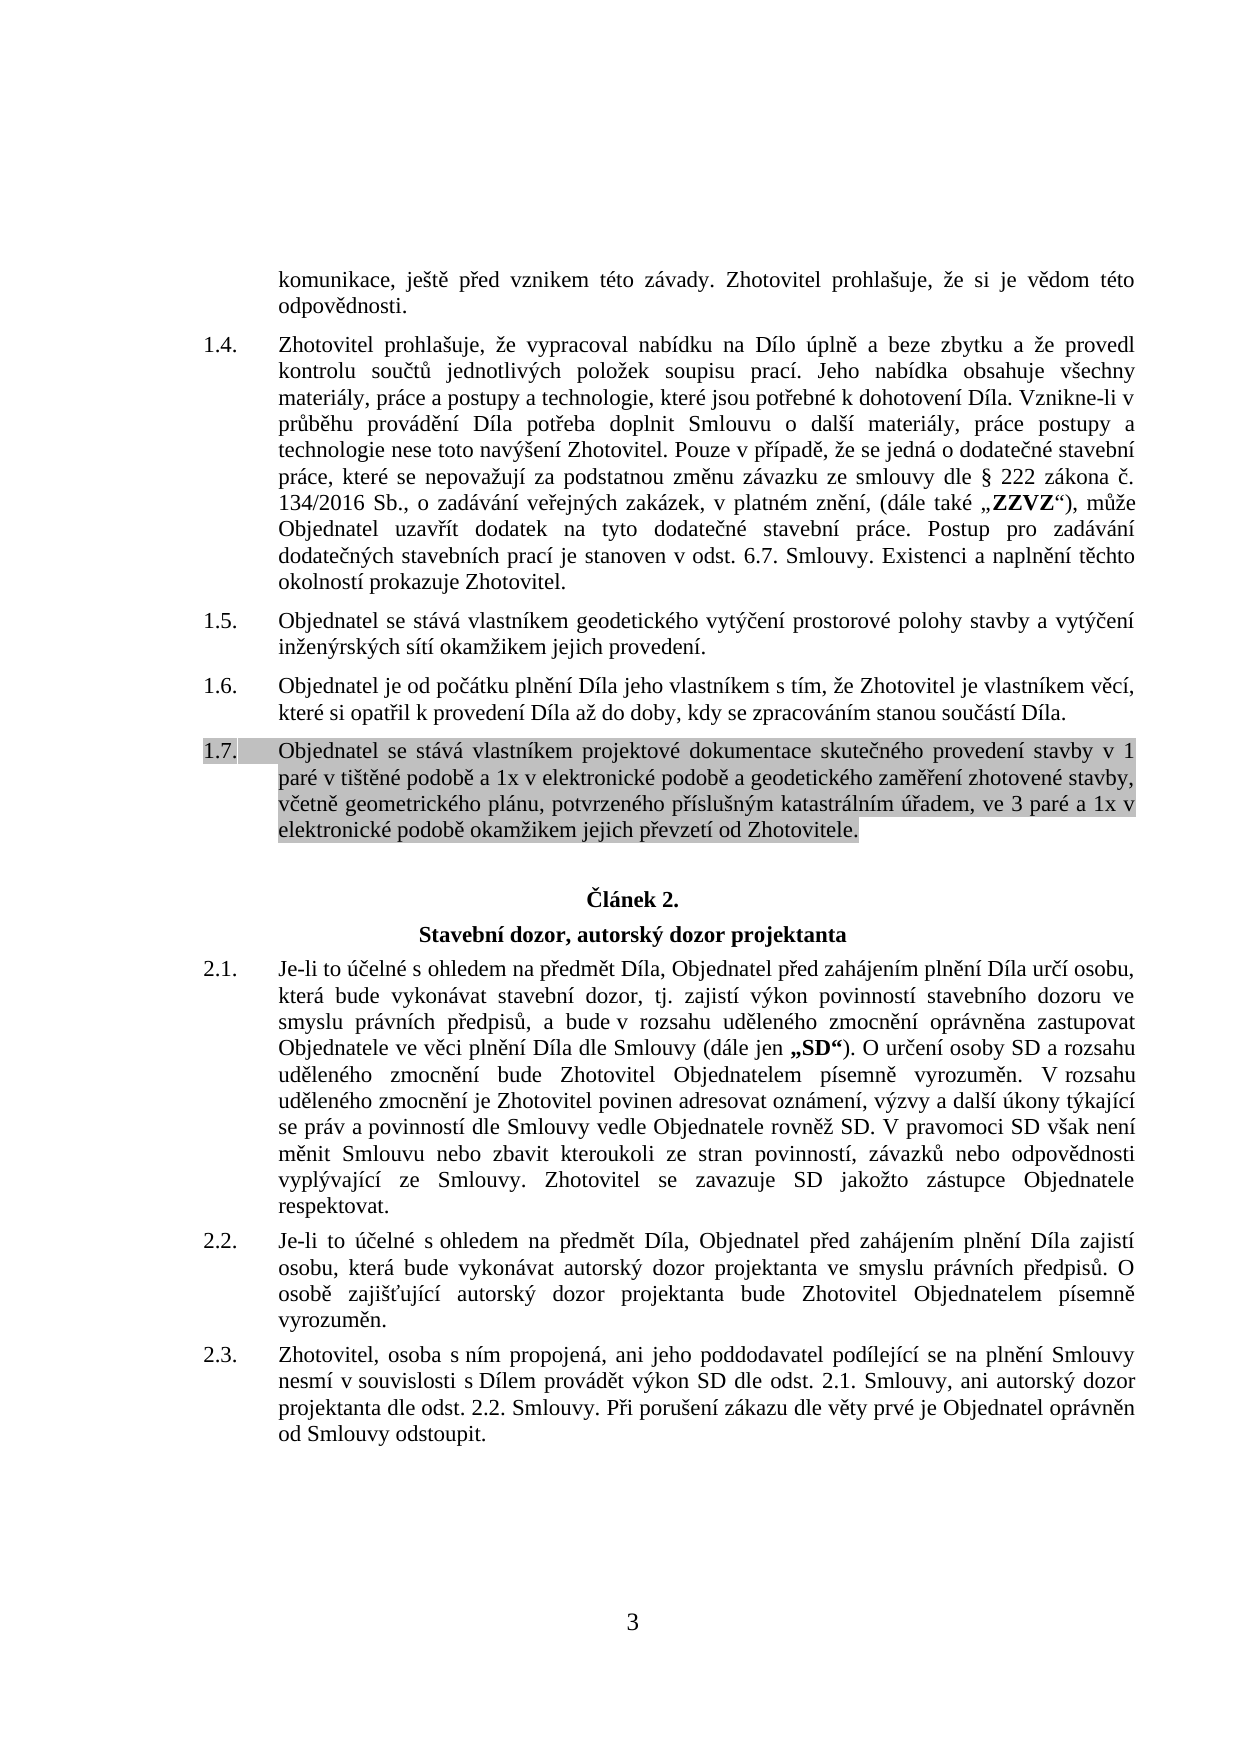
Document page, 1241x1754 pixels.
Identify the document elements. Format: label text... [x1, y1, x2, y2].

text Objednatel je od počátku plnění Díla jeho vlastníkem s tím, že Zhotovitel je vlastníkem věcí, které si opatřil k provedení Díla až do doby, kdy se zpracováním stanou součástí Díla. [203, 672, 1136, 725]
text Objednatel se stává vlastníkem geodetického vytýčení prostorové polohy stavby a vytýčení inženýrských sítí okamžikem jejich provedení. [203, 607, 1136, 660]
text Stavební dozor, autorský dozor projektanta [129, 921, 1136, 947]
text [203, 266, 1136, 318]
text Zhotovitel, osoba s ním propojená, ani jeho poddodavatel podílející se na plnění Smlouvy nesmí v souvislosti s Dílem provádět výkon SD dle odst. 2.1. Smlouvy, ani autorský dozor projektanta dle odst. 2.2. Smlouvy. Při porušení zákazu dle věty prvé je Objednatel oprávněn od Smlouvy odstoupit. [203, 1341, 1136, 1446]
text Objednatel se stává vlastníkem projektové dokumentace skutečného provedení stavby v 1 paré v tištěné podobě a 1x v elektronické podobě a geodetického zaměření zhotovené stavby, včetně geometrického plánu, potvrzeného příslušným katastrálním úřadem, ve 3 paré a 1x v elektronické podobě okamžikem jejich převzetí od Zhotovitele. [203, 737, 1136, 843]
text Je-li to účelné s ohledem na předmět Díla, Objednatel před zahájením plnění Díla zajistí osobu, která bude vykonávat autorský dozor projektanta ve smyslu právních předpisů. O osobě zajišťující autorský dozor projektanta bude Zhotovitel Objednatelem písemně vyrozuměn. [203, 1227, 1136, 1333]
list Je-li to účelné s ohledem na předmět Díla, Objednatel před zahájením plnění Díla určí osobu, která bude vykonávat stavební dozor, tj. zajistí výkon povinností stavebního dozoru ve smyslu právních předpisů, a bude v rozsahu uděleného zmocnění oprávněna zastupovat Objednatele ve věci plnění Díla dle Smlouvy (dále jen „SD“). O určení osoby SD a rozsahu uděleného zmocnění bude Zhotovitel Objednatelem písemně vyrozuměn. V rozsahu uděleného zmocnění je Zhotovitel povinen adresovat oznámení, výzvy a další úkony týkající se práv a povinností dle Smlouvy vedle Objednatele rovněž SD. V pravomoci SD však není měnit Smlouvu nebo zbavit kteroukoli ze stran povinností, závazků nebo odpovědnosti vyplývající ze Smlouvy. Zhotovitel se zavazuje SD jakožto zástupce Objednatele respektovat. [203, 955, 1136, 1219]
text Zhotovitel prohlašuje, že vypracoval nabídku na Dílo úplně a beze zbytku a že provedl kontrolu součtů jednotlivých položek soupisu prací. Jeho nabídka obsahuje všechny materiály, práce a postupy a technologie, které jsou potřebné k dohotovení Díla. Vznikne-li v průběhu provádění Díla potřeba doplnit Smlouvu o další materiály, práce postupy a technologie nese toto navýšení Zhotovitel. Pouze v případě, že se jedná o dodatečné stavební práce, které se nepovažují za podstatnou změnu závazku ze smlouvy dle § 222 zákona č. 134/2016 Sb., o zadávání veřejných zakázek, v platném znění, (dále také „ZZVZ“), může Objednatel uzavřít dodatek na tyto dodatečné stavební práce. Postup pro zadávání dodatečných stavebních prací je stanoven v odst. 6.7. Smlouvy. Existenci a naplnění těchto okolností prokazuje Zhotovitel. [203, 331, 1136, 594]
